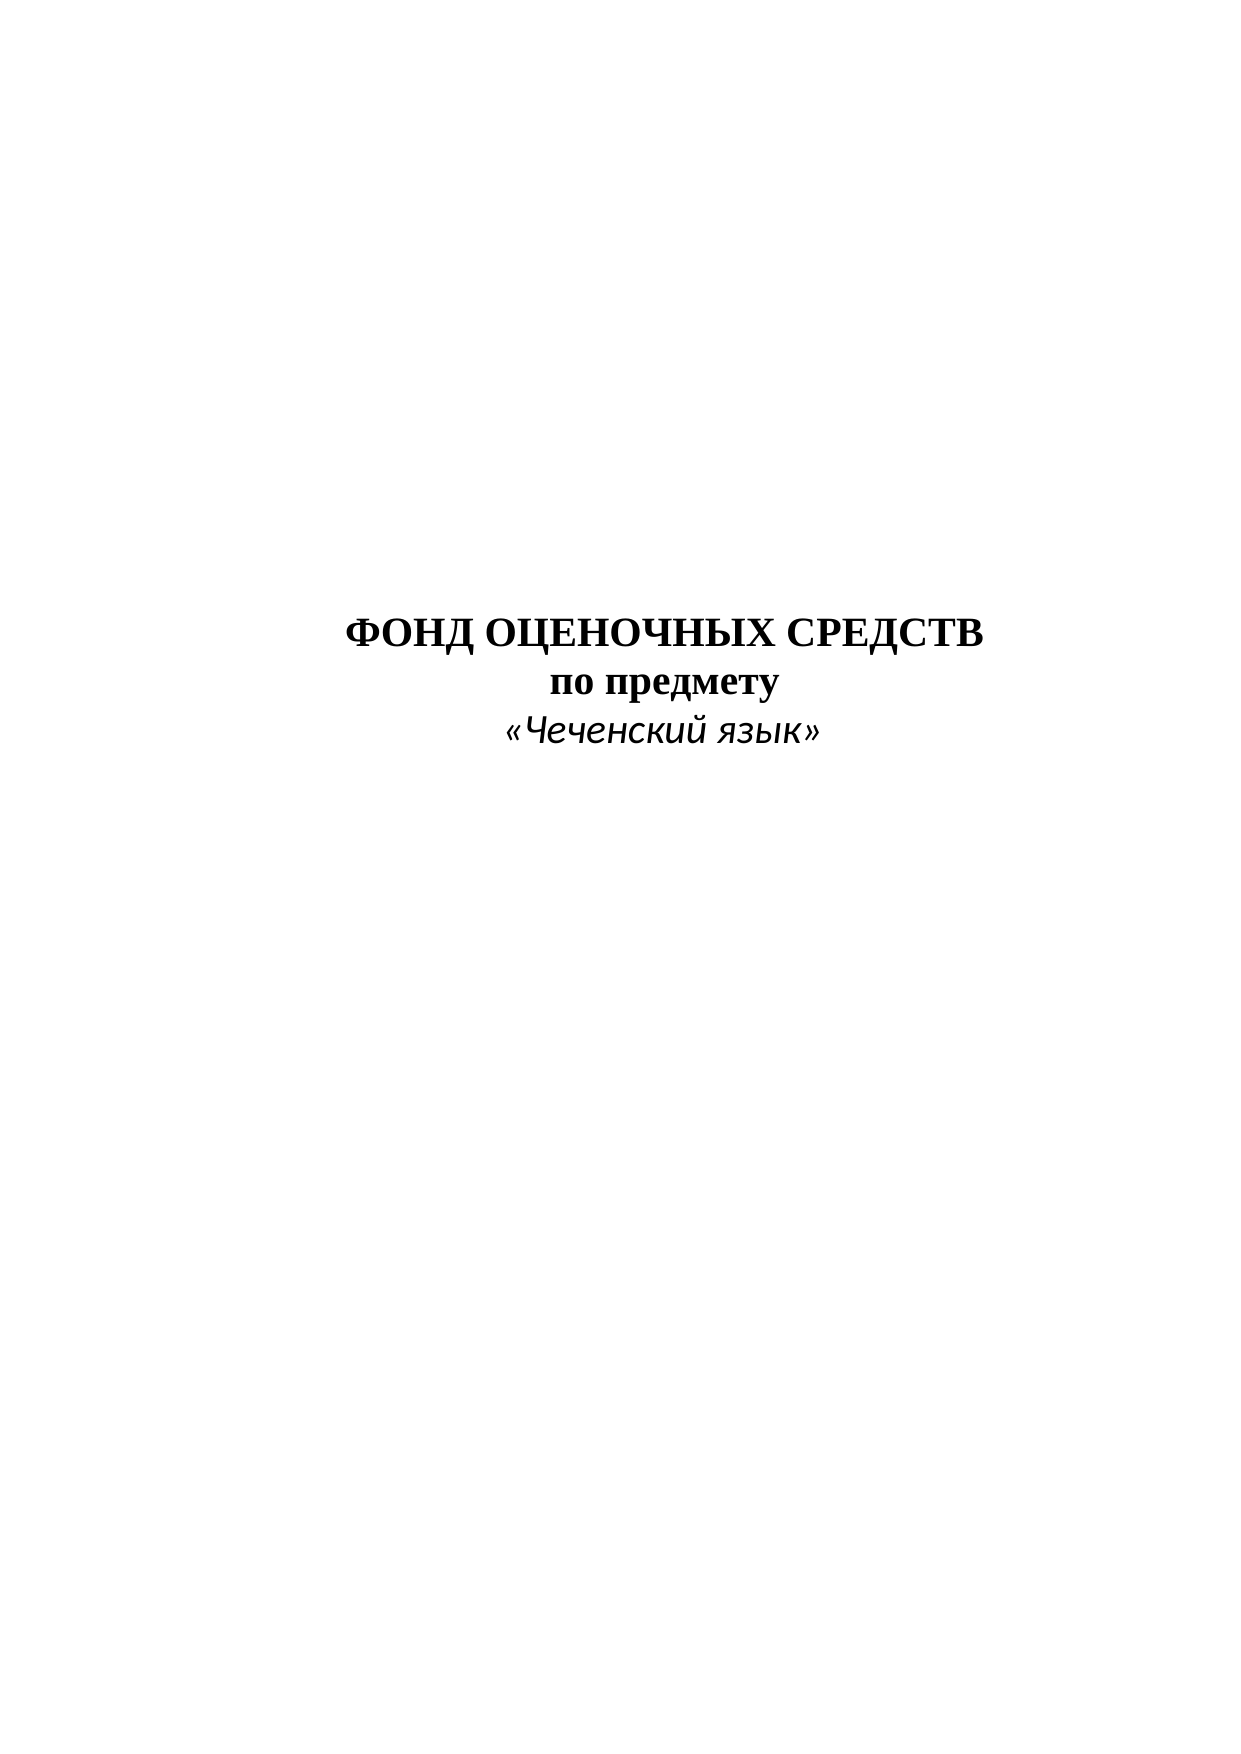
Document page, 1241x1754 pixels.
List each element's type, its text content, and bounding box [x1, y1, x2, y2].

text ФОНД ОЦЕНОЧНЫХ СРЕДСТВ [177, 607, 1152, 655]
text по предмету [177, 655, 1152, 703]
text «Чеченский язык» [177, 703, 1152, 754]
